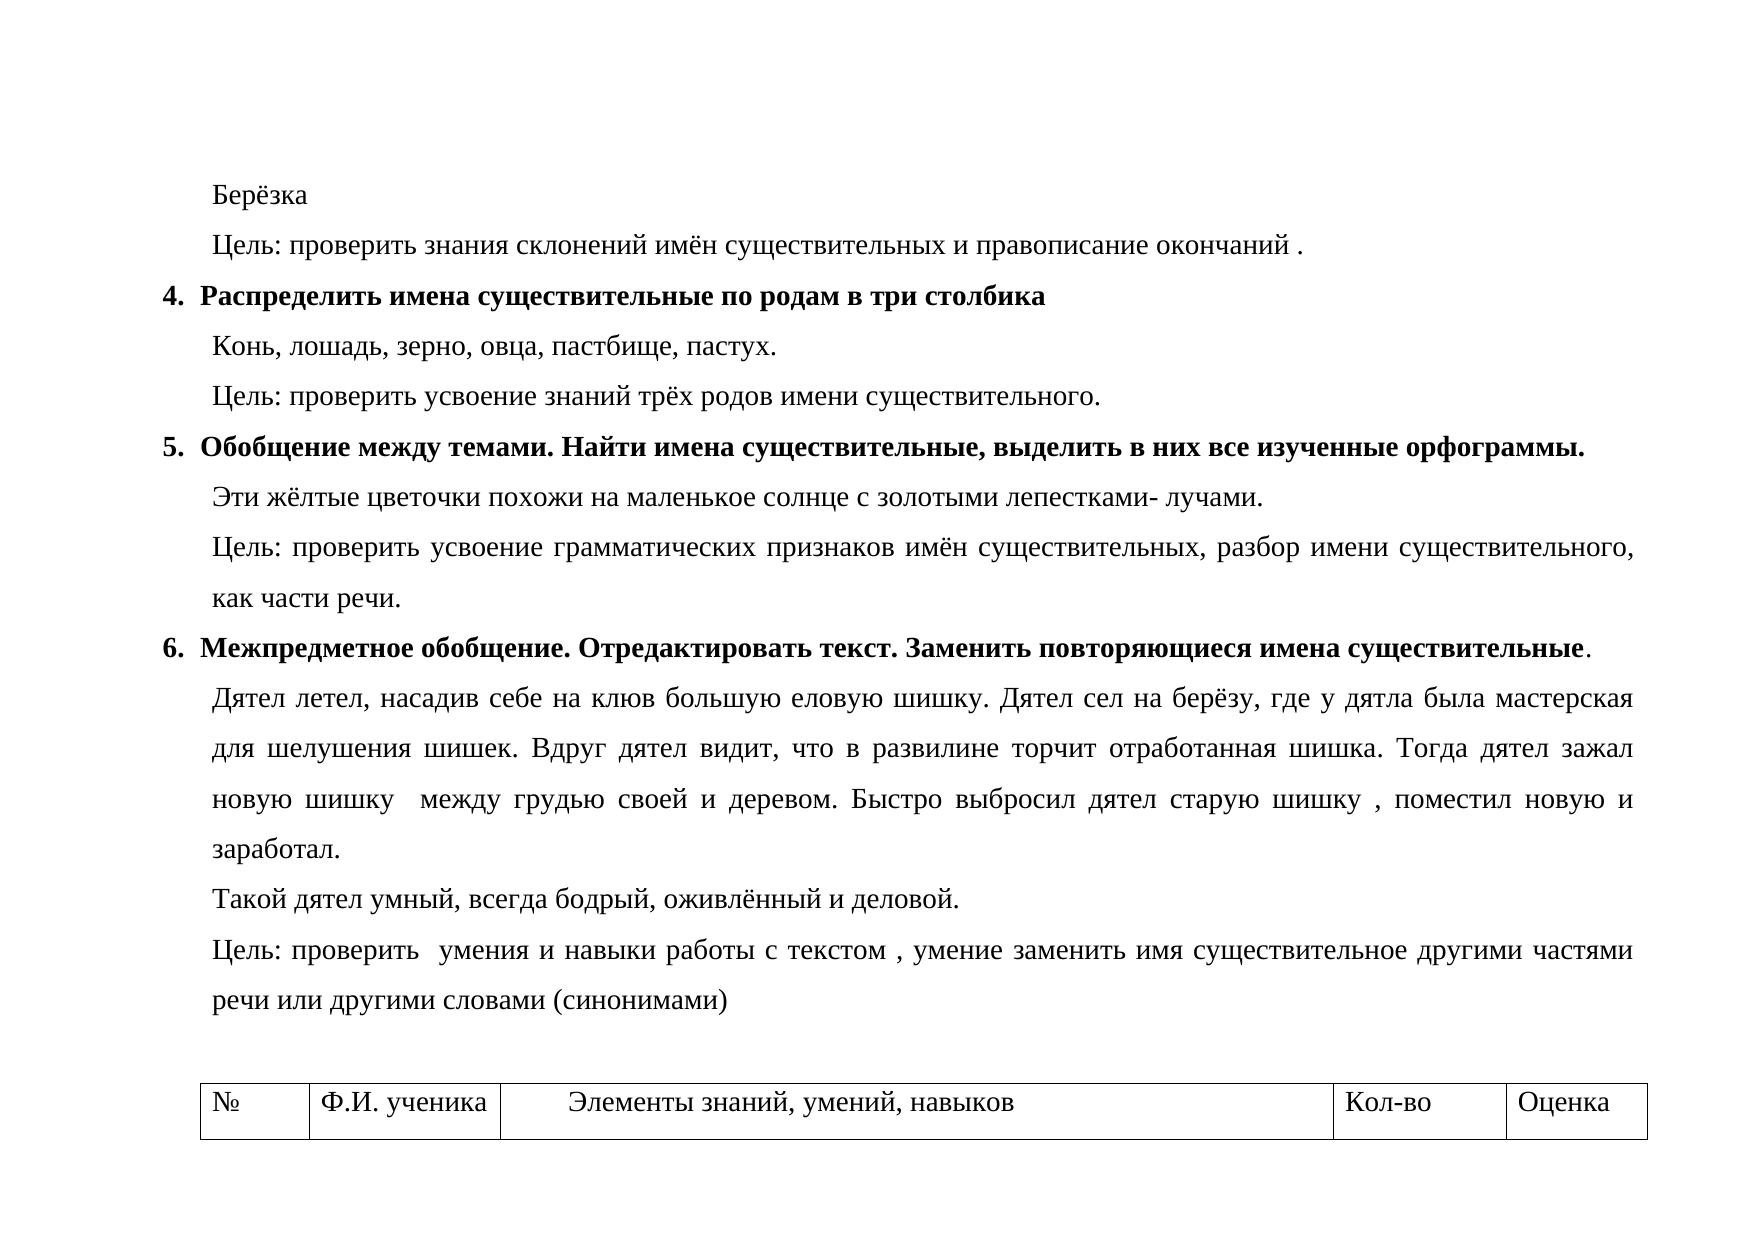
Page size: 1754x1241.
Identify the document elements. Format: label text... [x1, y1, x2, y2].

list Конь, лошадь, зерно, овца, пастбище, пастух. [212, 328, 1636, 362]
list Дятел летел, насадив себе на клюв большую еловую шишку. Дятел сел на берёзу, где у дятла была мастерская для шелушения шишек. Вдруг дятел видит, что в развилине торчит отработанная шишка. Тогда дятел зажал новую шишку между грудью своей и деревом. Быстро выбросил дятел старую шишку , поместил новую и заработал. [212, 680, 1636, 865]
list Эти жёлтые цветочки похожи на маленькое солнце с золотыми лепестками- лучами. [212, 479, 1636, 513]
table_header Элементы знаний, умений, навыков [501, 1084, 1333, 1139]
list Такой дятел умный, всегда бодрый, оживлённый и деловой. [212, 882, 1636, 915]
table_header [1334, 1084, 1506, 1139]
list Цель: проверить усвоение знаний трёх родов имени существительного. [212, 378, 1636, 412]
table_header Ф.И. ученика [310, 1084, 500, 1139]
list Цель: проверить знания склонений имён существительных и правописание окончаний . [212, 227, 1636, 261]
list Цель: проверить усвоение грамматических признаков имён существительных, разбор имени существительного, как части речи. [212, 529, 1636, 613]
list Межпредметное обобщение. Отредактировать текст. Заменить повторяющиеся имена существительные. [162, 630, 1636, 663]
table_header № [201, 1084, 309, 1139]
list Берёзка [212, 177, 1636, 211]
list Цель: проверить умения и навыки работы с текстом , умение заменить имя существительное другими частями речи или другими словами (синонимами) [212, 932, 1636, 1016]
list Распределить имена существительные по родам в три столбика [162, 278, 1636, 311]
list Обобщение между темами. Найти имена существительные, выделить в них все изученные орфограммы. [162, 429, 1636, 462]
table_header Оценка [1507, 1084, 1647, 1139]
